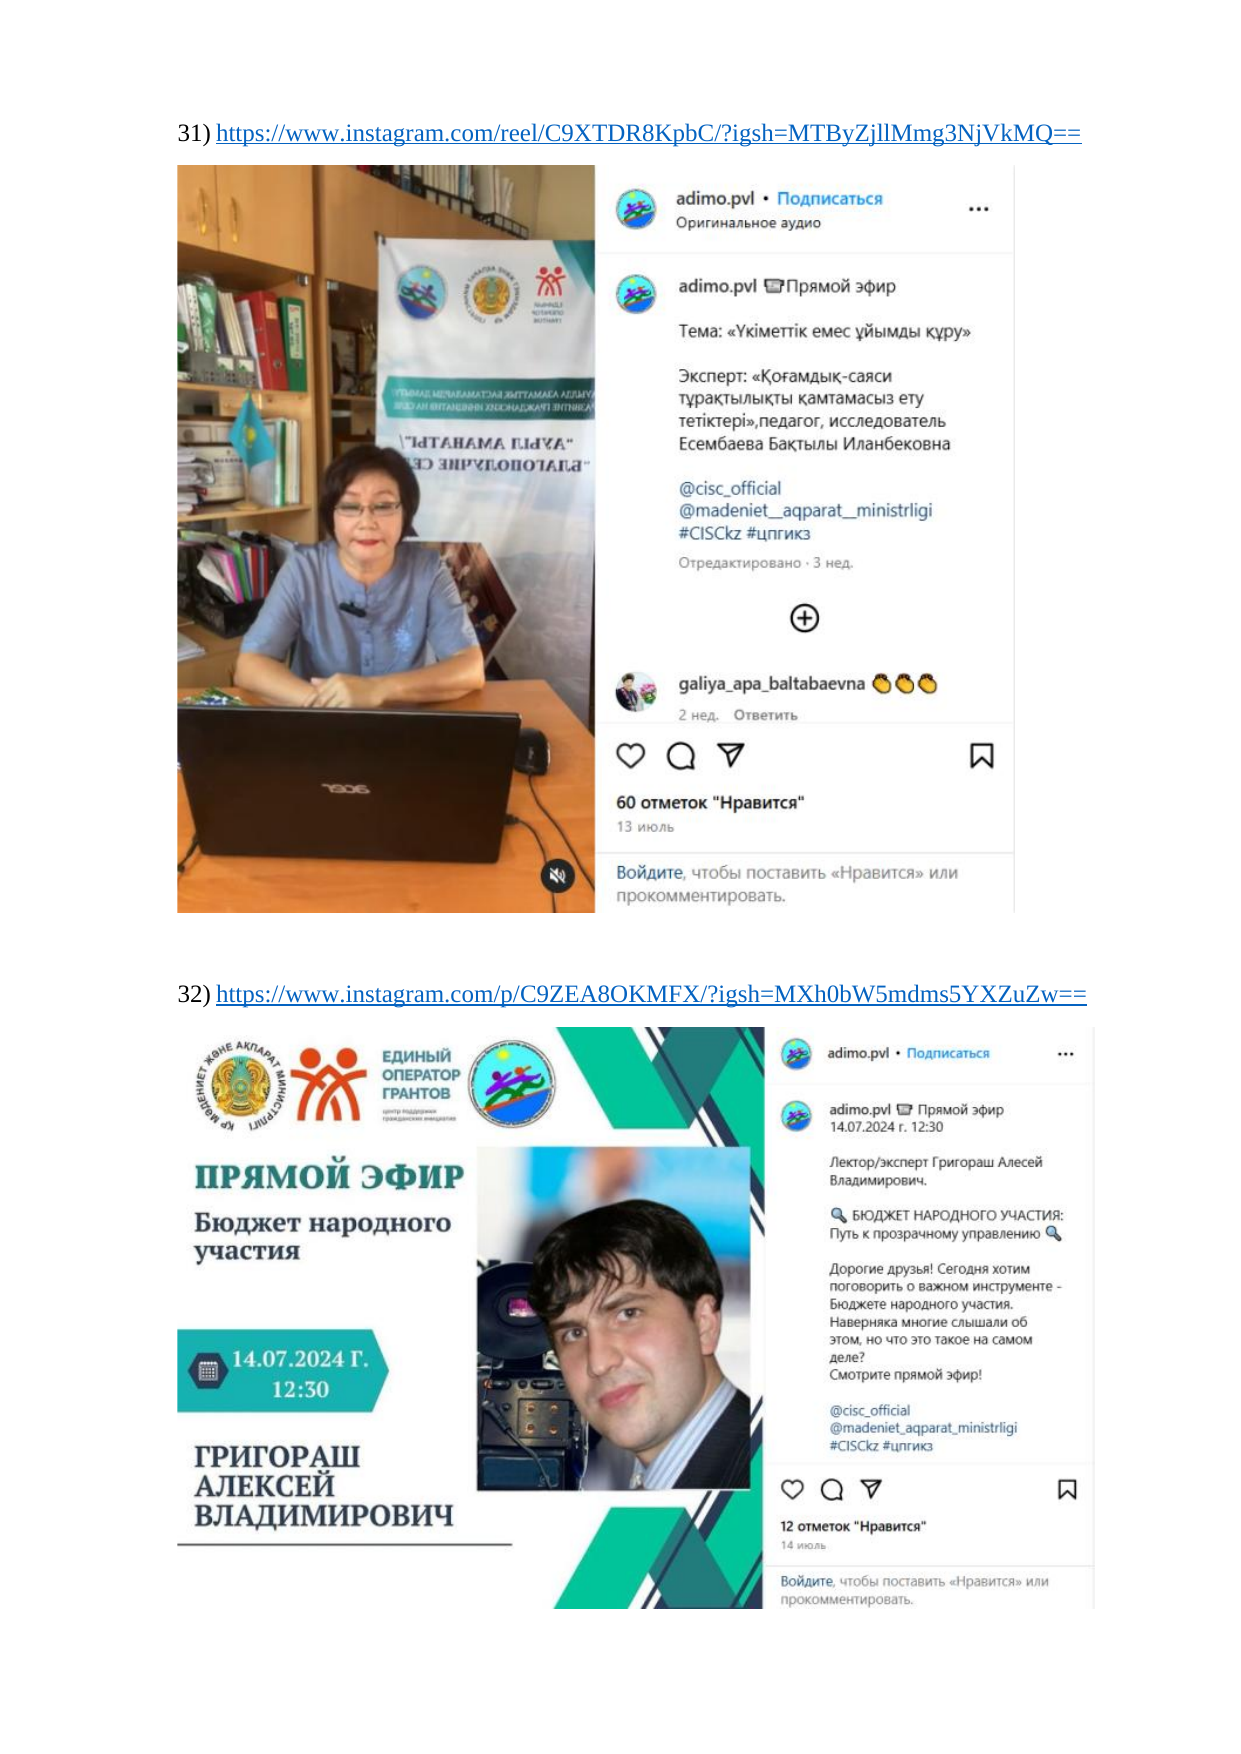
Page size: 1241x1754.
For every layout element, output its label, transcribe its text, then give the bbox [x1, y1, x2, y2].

text 32) https://www.instagram.com/p/C9ZEA8OKMFX/?igsh=MXh0bW5mdms5YXZuZw== [177, 979, 1152, 1008]
picture [177, 165, 1015, 913]
picture [177, 1027, 1095, 1609]
text 31) https://www.instagram.com/reel/C9XTDR8KpbC/?igsh=MTByZjllMmg3NjVkMQ== [177, 118, 1152, 147]
